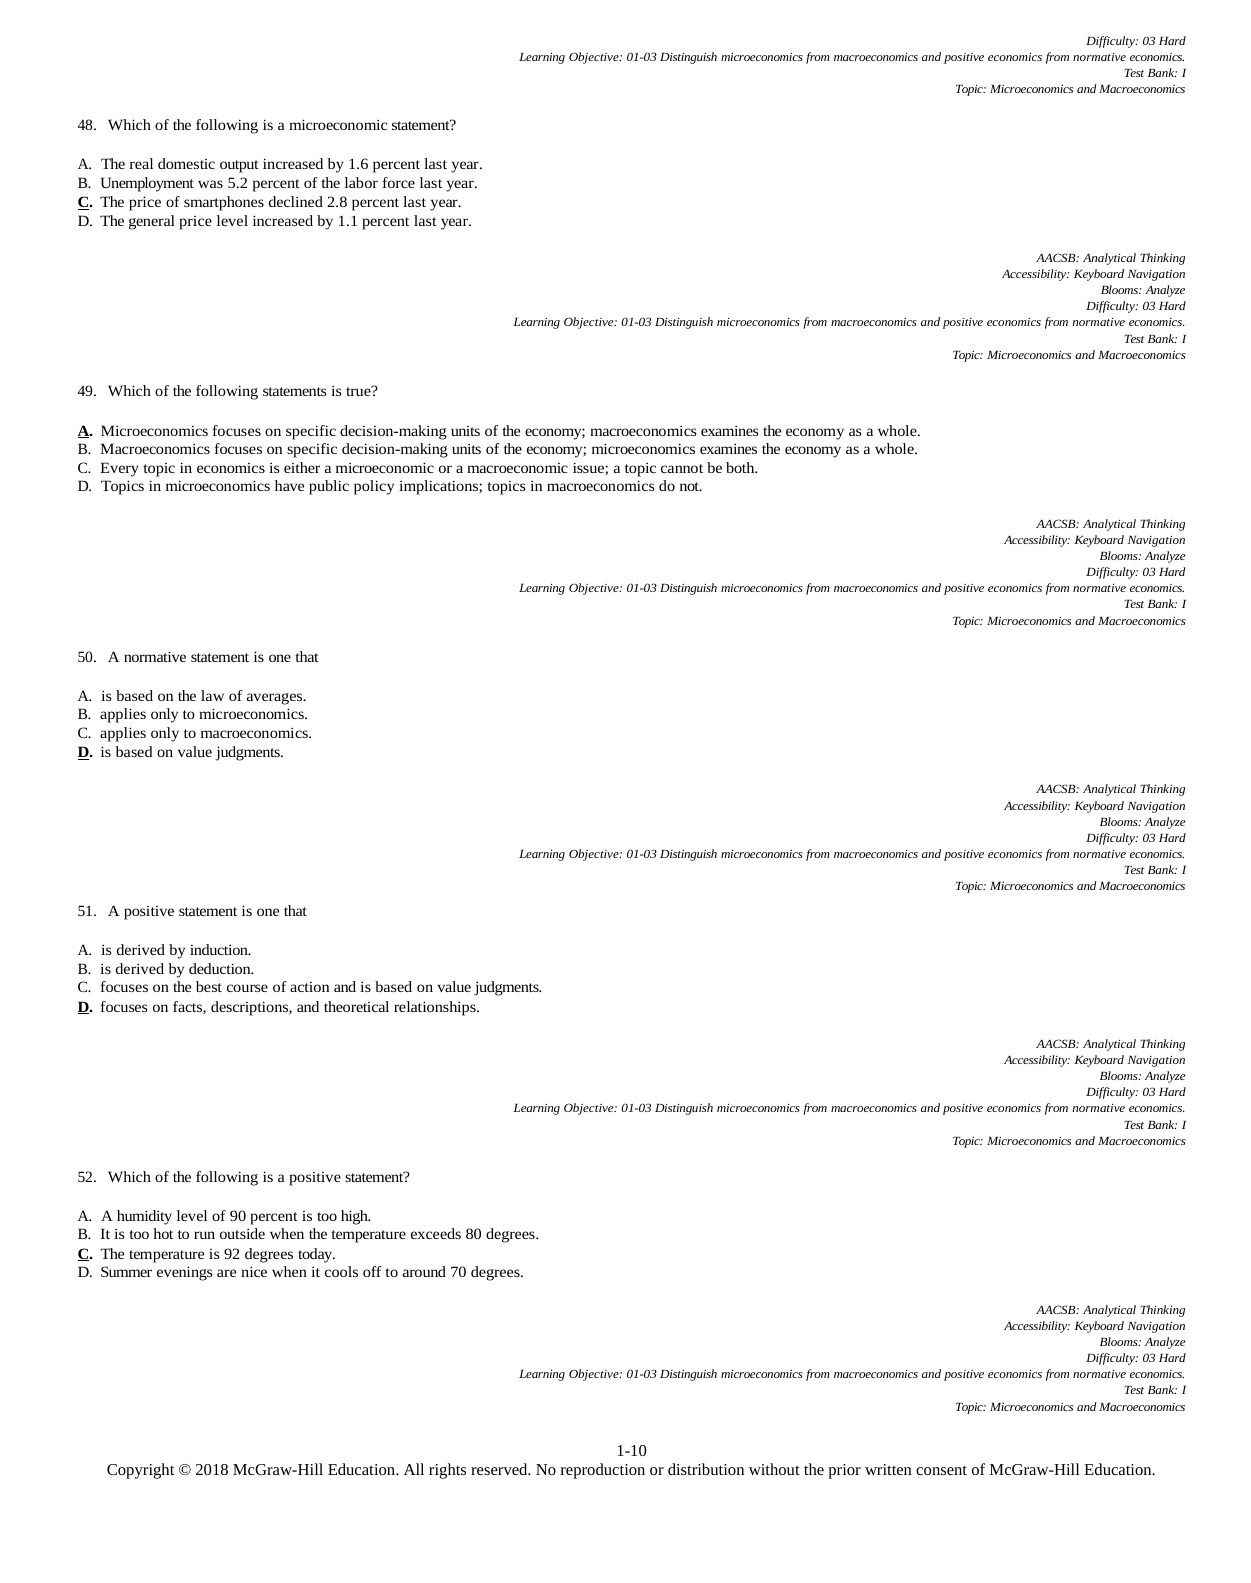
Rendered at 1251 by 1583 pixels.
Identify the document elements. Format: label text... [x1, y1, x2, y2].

text Learning Objective: 01-03 Distinguish microeconomics from macroeconomics and positive economics from normative economics. [67, 847, 1186, 861]
text D. focuses on facts, descriptions, and theoretical relationships. [77, 997, 1196, 1015]
text Test Bank: I Topic: Microeconomics and Macroeconomics [949, 66, 1186, 96]
list Which of the following is a microeconomic statement? [77, 116, 1196, 134]
text Blooms: Analyze Difficulty: 03 Hard [1084, 1335, 1186, 1365]
list Which of the following statements is true? [77, 382, 1196, 400]
text D. The general price level increased by 1.1 percent last year. [77, 211, 1196, 229]
list applies only to microeconomics. [77, 705, 1196, 723]
text AACSB: Analytical Thinking Accessibility: Keyboard Navigation [999, 516, 1186, 547]
text AACSB: Analytical Thinking Accessibility: Keyboard Navigation [999, 1302, 1186, 1333]
text Learning Objective: 01-03 Distinguish microeconomics from macroeconomics and positive economics from normative economics. [67, 1101, 1186, 1116]
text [67, 1367, 1186, 1381]
list A normative statement is one that [77, 648, 1196, 666]
list is based on the law of averages. [77, 686, 1196, 704]
list is derived by deduction. [77, 959, 1196, 977]
text AACSB: Analytical Thinking Accessibility: Keyboard Navigation [999, 251, 1186, 281]
text Blooms: Analyze Difficulty: 03 Hard [1084, 549, 1186, 579]
text Blooms: Analyze Difficulty: 03 Hard [1084, 283, 1186, 313]
list Unemployment was 5.2 percent of the labor force last year. [77, 173, 1196, 191]
list is derived by induction. [77, 941, 1196, 959]
text Test Bank: I Topic: Microeconomics and Macroeconomics [949, 597, 1186, 628]
list A humidity level of 90 percent is too high. [77, 1207, 1196, 1224]
text C. The temperature is 92 degrees today. [77, 1244, 1196, 1262]
list The real domestic output increased by 1.6 percent last year. [77, 155, 1196, 173]
text Learning Objective: 01-03 Distinguish microeconomics from macroeconomics and positive economics from normative economics. [67, 315, 1186, 329]
text Learning Objective: 01-03 Distinguish microeconomics from macroeconomics and positive economics from normative economics. [67, 581, 1186, 595]
text A. Microeconomics focuses on specific decision-making units of the economy; macroeconomics examines the economy as a whole. [77, 422, 1196, 439]
text D. Summer evenings are nice when it cools off to around 70 degrees. [77, 1263, 1196, 1281]
text Test Bank: I Topic: Microeconomics and Macroeconomics [949, 863, 1186, 893]
text Blooms: Analyze Difficulty: 03 Hard [1084, 814, 1186, 845]
list It is too hot to run outside when the temperature exceeds 80 degrees. [77, 1225, 1196, 1243]
text Learning Objective: 01-03 Distinguish microeconomics from macroeconomics and positive economics from normative economics. [67, 49, 1186, 64]
list focuses on the best course of action and is based on value judgments. [77, 978, 1196, 996]
text Test Bank: I Topic: Microeconomics and Macroeconomics [949, 331, 1186, 362]
list Topics in microeconomics have public policy implications; topics in macroeconomics do not. [77, 477, 1196, 495]
text AACSB: Analytical Thinking Accessibility: Keyboard Navigation [999, 782, 1186, 813]
text AACSB: Analytical Thinking Accessibility: Keyboard Navigation [999, 1037, 1186, 1067]
list A positive statement is one that [77, 902, 1196, 920]
text Blooms: Analyze Difficulty: 03 Hard [1084, 1069, 1186, 1099]
text D. is based on value judgments. [77, 743, 1196, 761]
text Test Bank: I Topic: Microeconomics and Macroeconomics [949, 1117, 1186, 1148]
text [1084, 33, 1186, 48]
list Every topic in economics is either a microeconomic or a macroeconomic issue; a topic cannot be both. [77, 459, 1196, 477]
list Macroeconomics focuses on specific decision-making units of the economy; microeconomics examines the economy as a whole. [77, 440, 1196, 458]
text C. The price of smartphones declined 2.8 percent last year. [77, 193, 1196, 211]
text Test Bank: I Topic: Microeconomics and Macroeconomics [949, 1383, 1186, 1414]
list Which of the following is a positive statement? [77, 1168, 1196, 1186]
list applies only to macroeconomics. [77, 724, 1196, 742]
